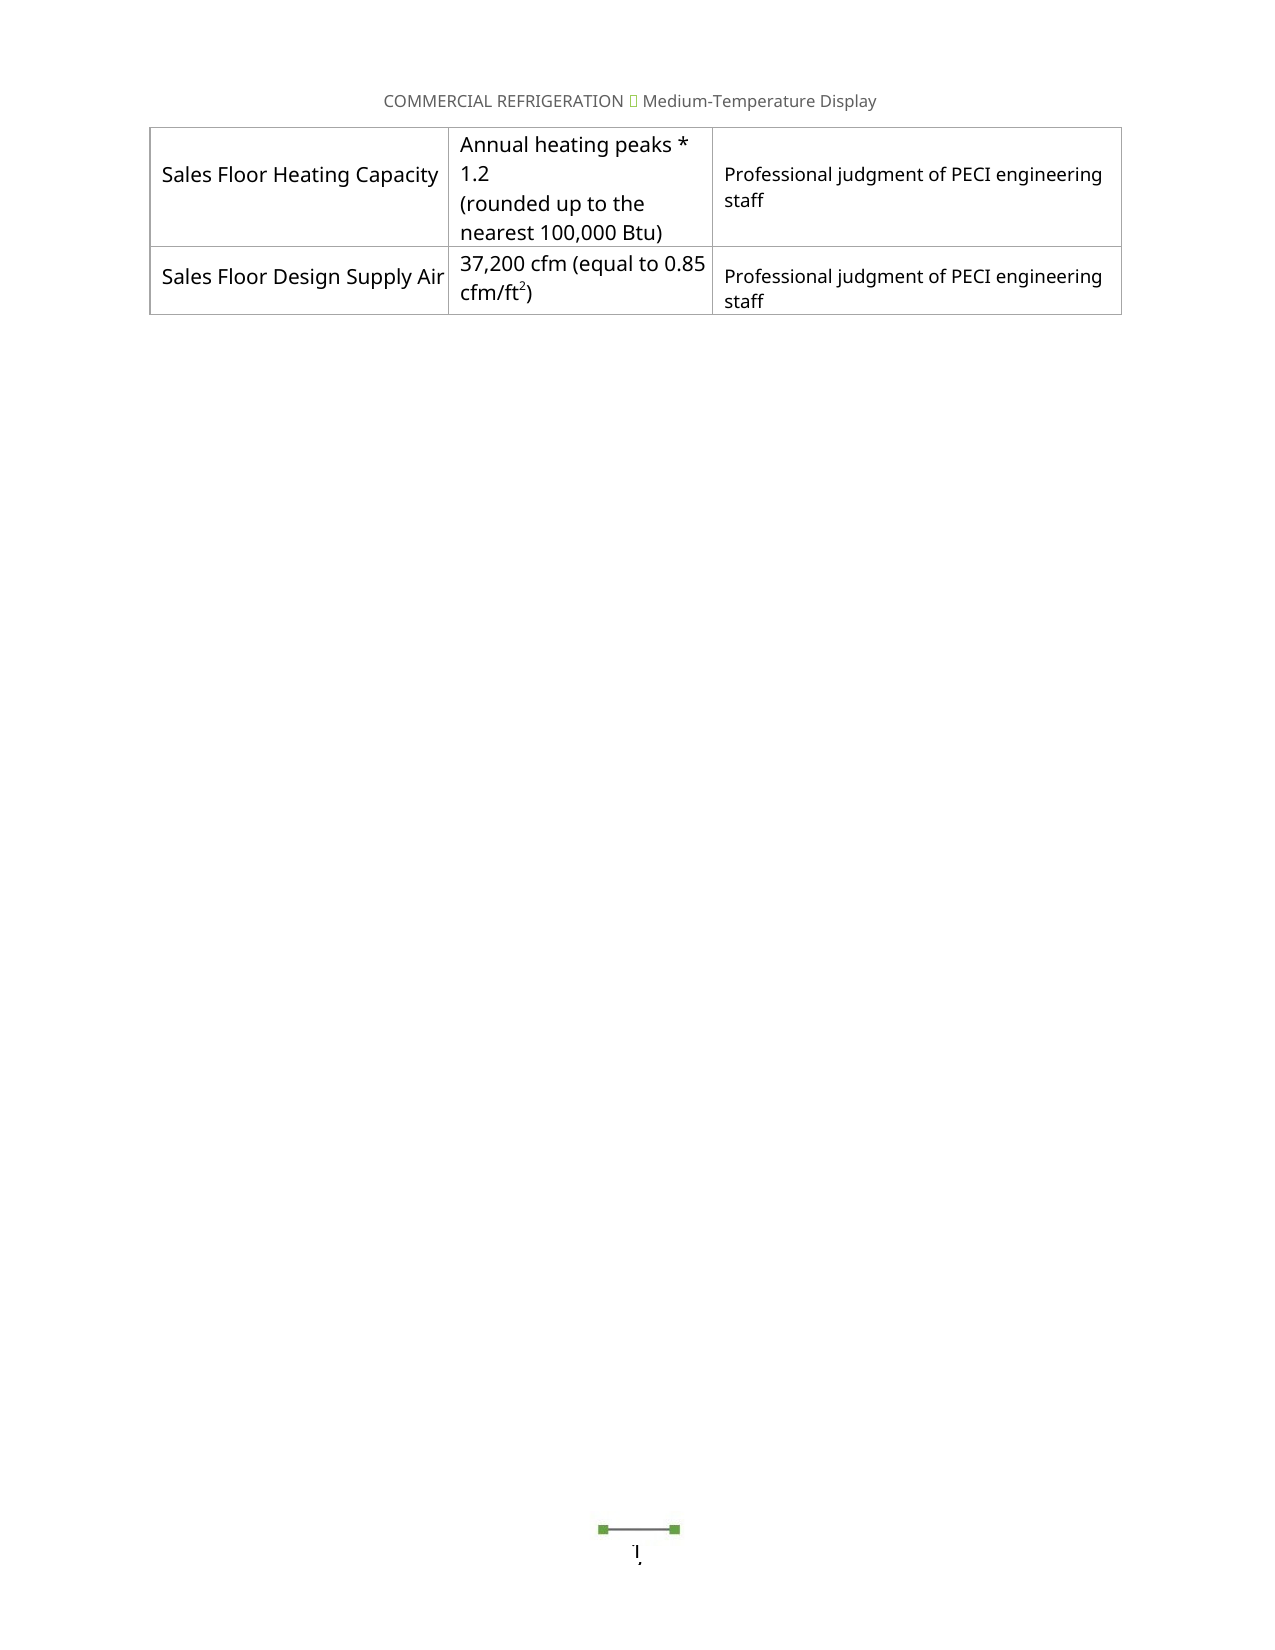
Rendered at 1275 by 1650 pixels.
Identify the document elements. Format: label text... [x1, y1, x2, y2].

table_cell Annual heating peaks * 1.2 (rounded up to the nearest 100,000 Btu) [449, 128, 712, 246]
table_cell Sales Floor Heating Capacity [151, 128, 448, 246]
picture [589, 1511, 685, 1546]
table_cell Sales Floor Design Supply Air [151, 247, 448, 314]
table_cell Professional judgment of PECI engineering staff [713, 247, 1121, 314]
table_cell Professional judgment of PECI engineering staff [713, 128, 1121, 246]
table_cell 37,200 cfm (equal to 0.85 cfm/ft2) [449, 247, 712, 314]
